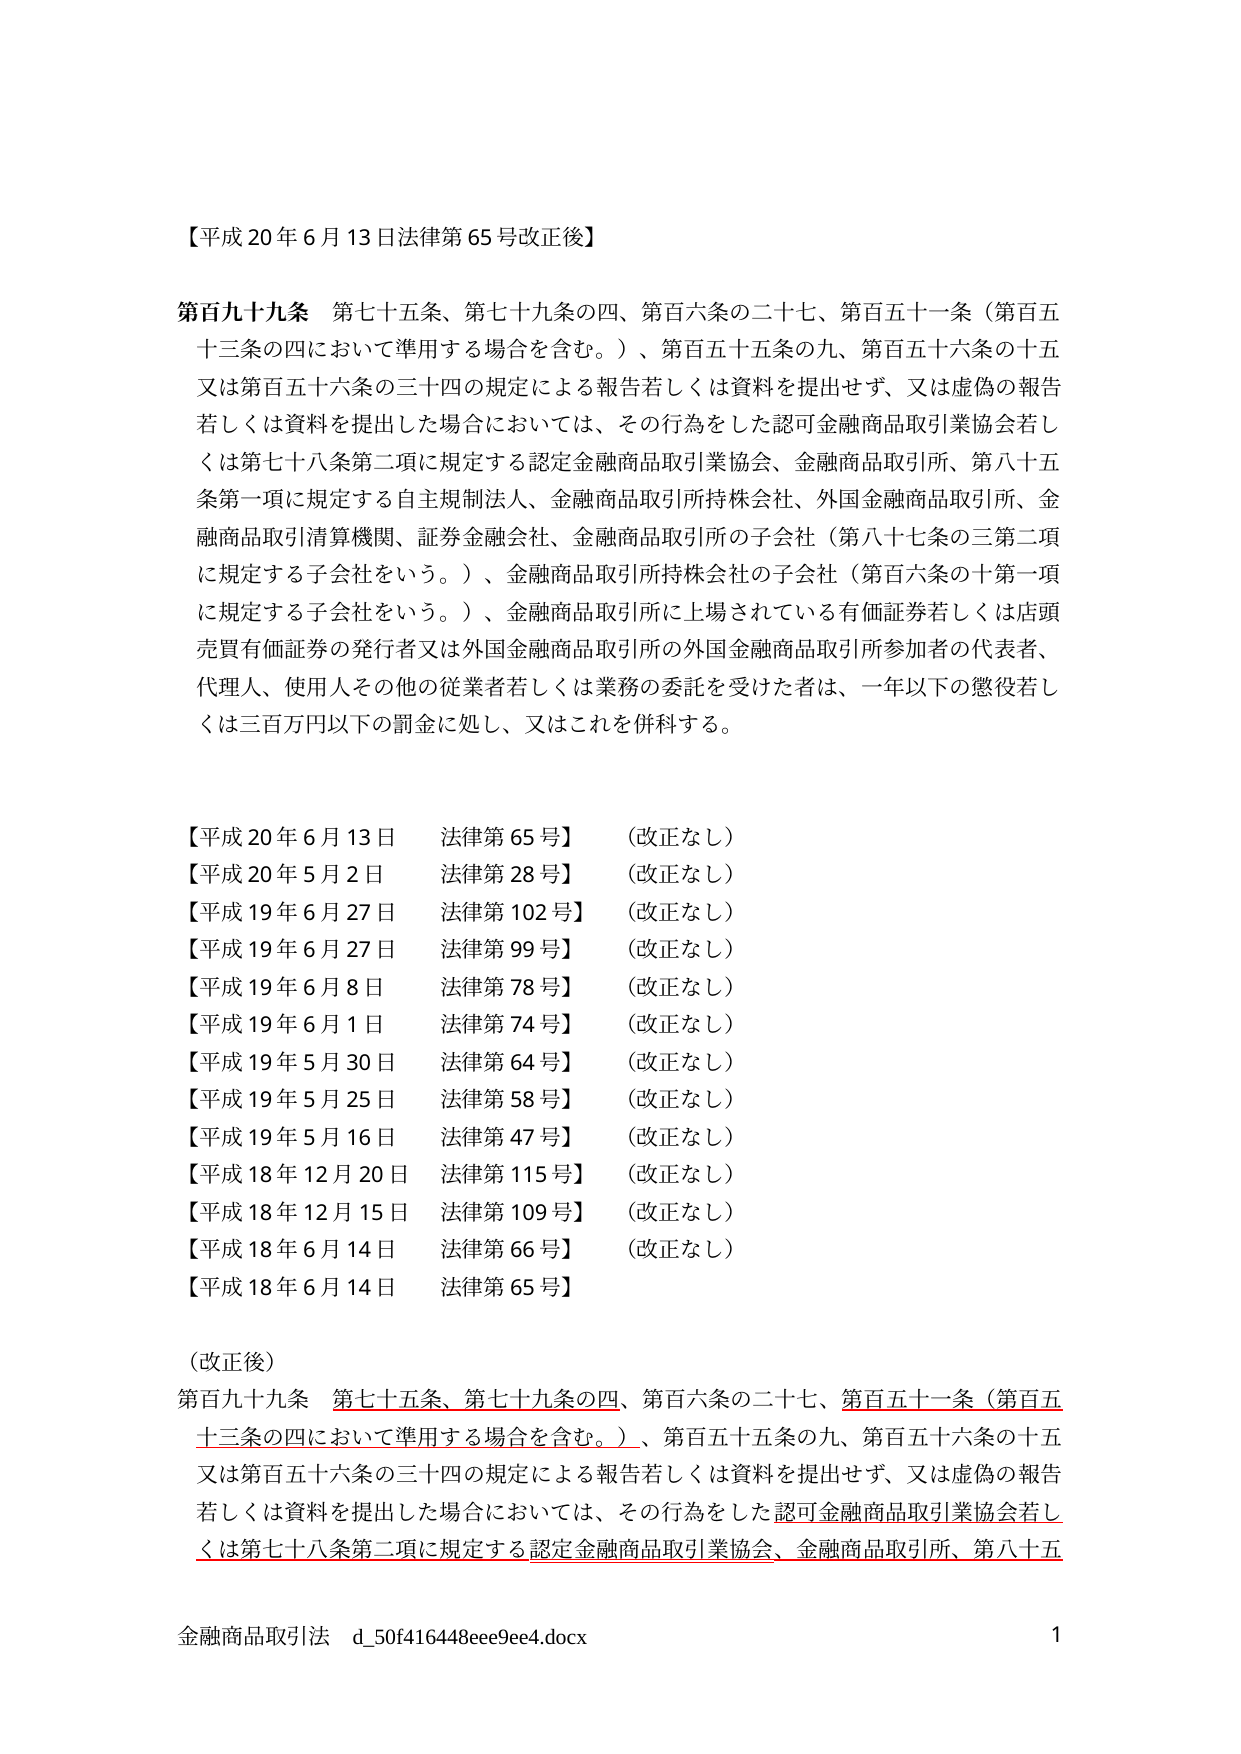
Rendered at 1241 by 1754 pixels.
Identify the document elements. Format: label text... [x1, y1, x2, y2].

text 【平成19年6月1日 法律第74号】 （改正なし） [177, 1004, 1063, 1042]
text 【平成20年6月13日 法律第65号】 （改正なし） [177, 817, 1063, 854]
text 【平成19年6月27日 法律第99号】 （改正なし） [177, 929, 1063, 967]
text 【平成19年6月27日 法律第102号】 （改正なし） [177, 892, 1063, 929]
text （改正後） [177, 1342, 1063, 1379]
text 【平成19年5月30日 法律第64号】 （改正なし） [177, 1042, 1063, 1079]
text 【平成19年5月25日 法律第58号】 （改正なし） [177, 1079, 1063, 1117]
text 【平成18年12月15日 法律第109号】 （改正なし） [177, 1192, 1063, 1229]
text 【平成20年5月2日 法律第28号】 （改正なし） [177, 854, 1063, 892]
text 【平成20年6月13日法律第65号改正後】 [177, 217, 1063, 254]
text 【平成18年6月14日 法律第66号】 （改正なし） [177, 1229, 1063, 1267]
text 【平成19年5月16日 法律第47号】 （改正なし） [177, 1117, 1063, 1154]
text 【平成19年6月8日 法律第78号】 （改正なし） [177, 967, 1063, 1004]
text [177, 1379, 1063, 1567]
text 【平成18年12月20日 法律第115号】 （改正なし） [177, 1154, 1063, 1192]
text 【平成18年6月14日 法律第65号】 [177, 1267, 1063, 1304]
